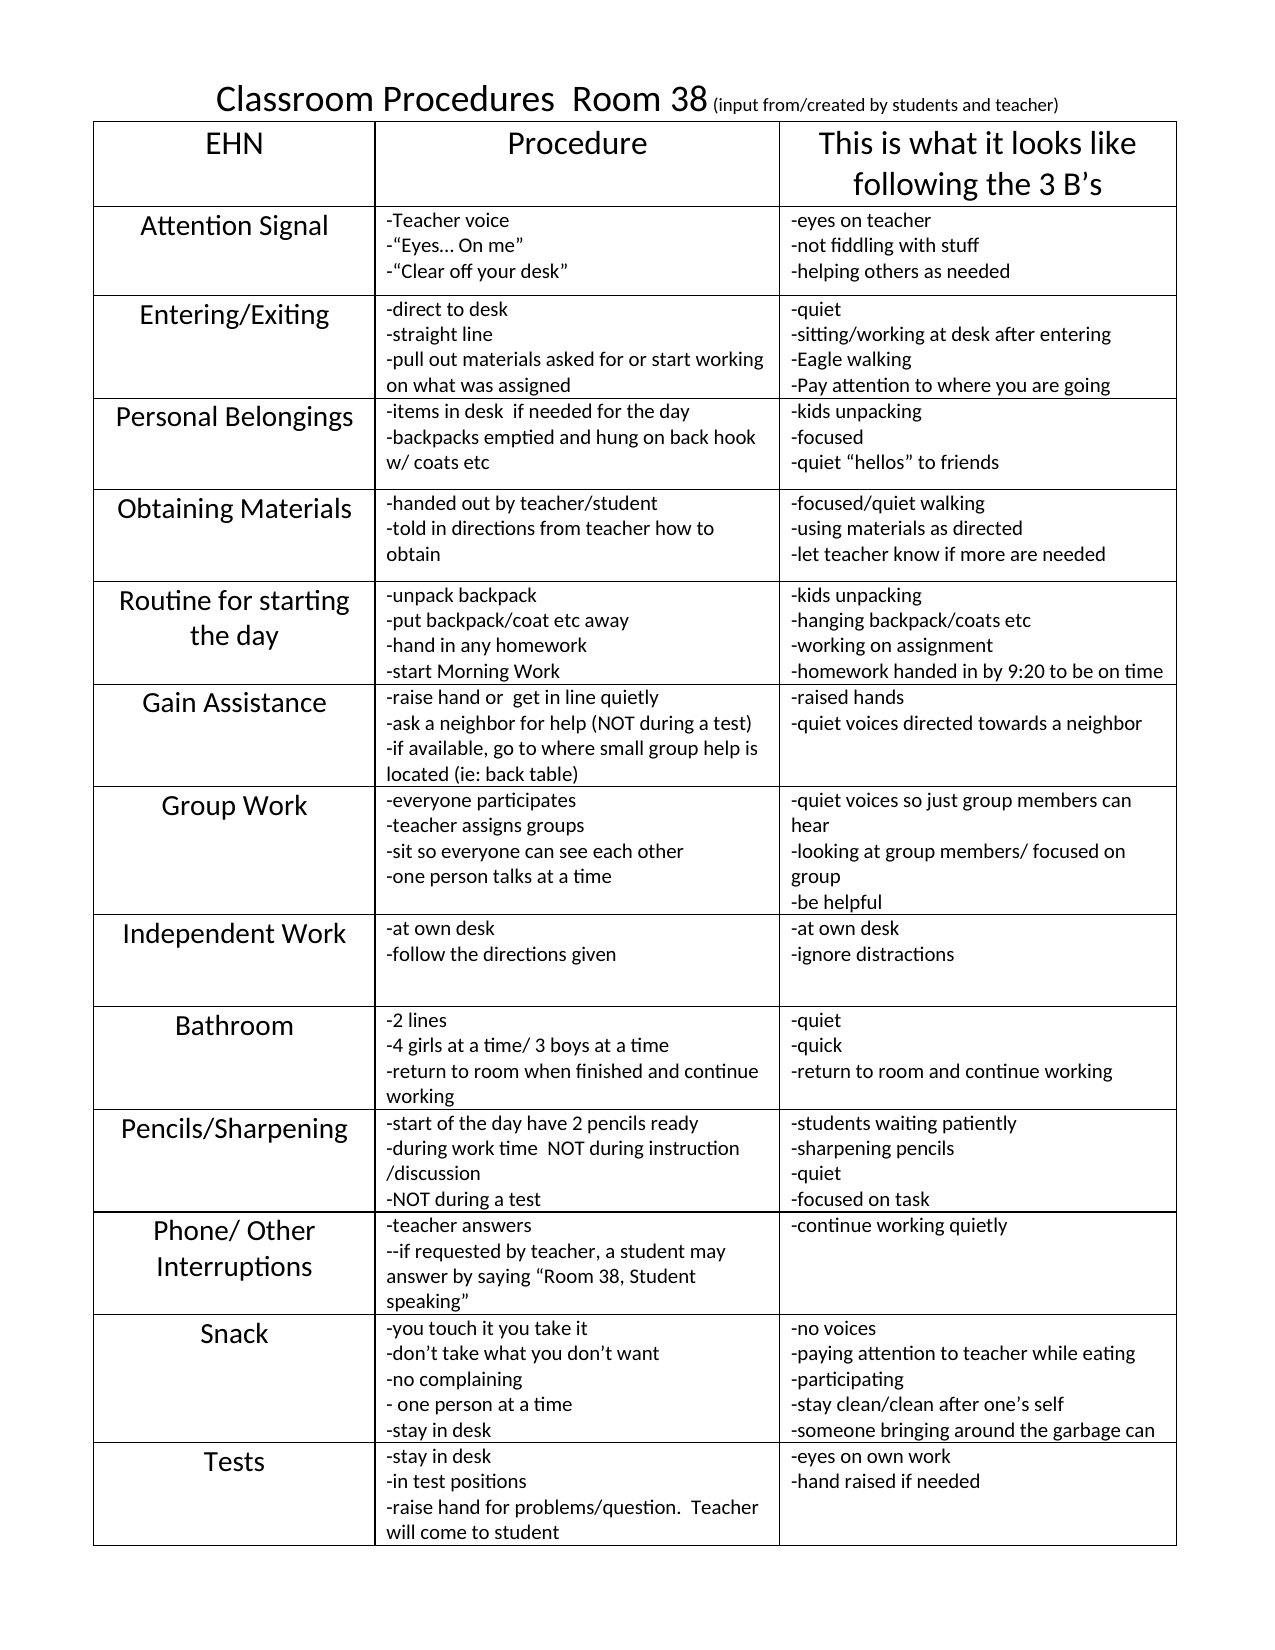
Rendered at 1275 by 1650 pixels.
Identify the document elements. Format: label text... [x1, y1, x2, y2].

table_cell -raise hand or get in line quietly -ask a neighbor for help (NOT during a test) -if available, go to where small group help is located (ie: back table) [376, 685, 779, 786]
table_cell Entering/Exiting [94, 296, 374, 397]
table_cell Independent Work [94, 915, 374, 1006]
table_cell -focused/quiet walking -using materials as directed -let teacher know if more are needed [780, 490, 1176, 581]
table_cell -Teacher voice -“Eyes… On me” -“Clear off your desk” [376, 207, 779, 295]
table_cell -raised hands -quiet voices directed towards a neighbor [780, 685, 1176, 786]
table_cell Obtaining Materials [94, 490, 374, 581]
table_cell Routine for starting the day [94, 582, 374, 683]
table_cell -kids unpacking -hanging backpack/coats etc -working on assignment -homework handed in by 9:20 to be on time [780, 582, 1176, 683]
table_cell -items in desk if needed for the day -backpacks emptied and hung on back hook w/ coats etc [376, 399, 779, 489]
table_cell -students waiting patiently -sharpening pencils -quiet -focused on task [780, 1110, 1176, 1211]
table_cell -eyes on teacher -not fiddling with stuff -helping others as needed [780, 207, 1176, 295]
table_cell -handed out by teacher/student -told in directions from teacher how to obtain [376, 490, 779, 581]
table_cell -quiet -quick -return to room and continue working [780, 1007, 1176, 1109]
table_cell -unpack backpack -put backpack/coat etc away -hand in any homework -start Morning Work [376, 582, 779, 683]
table_cell -quiet -sitting/working at desk after entering -Eagle walking -Pay attention to where you are going [780, 296, 1176, 397]
table_cell -at own desk -ignore distractions [780, 915, 1176, 1006]
table_cell Personal Belongings [94, 399, 374, 489]
table_cell Bathroom [94, 1007, 374, 1109]
table_cell Tests [94, 1443, 374, 1545]
table_cell -start of the day have 2 pencils ready -during work time NOT during instruction /discussion -NOT during a test [376, 1110, 779, 1211]
table_cell Group Work [94, 787, 374, 914]
table_cell -2 lines -4 girls at a time/ 3 boys at a time -return to room when finished and continue working [376, 1007, 779, 1109]
table_cell -continue working quietly [780, 1213, 1176, 1314]
table_cell -direct to desk -straight line -pull out materials asked for or start working on what was assigned [376, 296, 779, 397]
table_cell -at own desk -follow the directions given [376, 915, 779, 1006]
table_cell -kids unpacking -focused -quiet “hellos” to friends [780, 399, 1176, 489]
table_cell -quiet voices so just group members can hear -looking at group members/ focused on group -be helpful [780, 787, 1176, 914]
table_cell Snack [94, 1315, 374, 1442]
table_cell Gain Assistance [94, 685, 374, 786]
table_cell -stay in desk -in test positions -raise hand for problems/question. Teacher will come to student [376, 1443, 779, 1545]
text Classroom Procedures Room 38 (input from/created by students and teacher) [150, 75, 1125, 121]
table_cell Attention Signal [94, 207, 374, 295]
table_cell -everyone participates -teacher assigns groups -sit so everyone can see each other -one person talks at a time [376, 787, 779, 914]
table_header This is what it looks like following the 3 B’s [780, 122, 1176, 206]
table_cell Phone/ Other Interruptions [94, 1213, 374, 1314]
table_header EHN [94, 122, 374, 206]
table_cell -no voices -paying attention to teacher while eating -participating -stay clean/clean after one’s self -someone bringing around the garbage can [780, 1315, 1176, 1442]
table_header Procedure [376, 122, 779, 206]
table_cell -eyes on own work -hand raised if needed [780, 1443, 1176, 1545]
table_cell Pencils/Sharpening [94, 1110, 374, 1211]
table_cell -teacher answers --if requested by teacher, a student may answer by saying “Room 38, Student speaking” [376, 1213, 779, 1314]
table_cell -you touch it you take it -don’t take what you don’t want -no complaining - one person at a time -stay in desk [376, 1315, 779, 1442]
